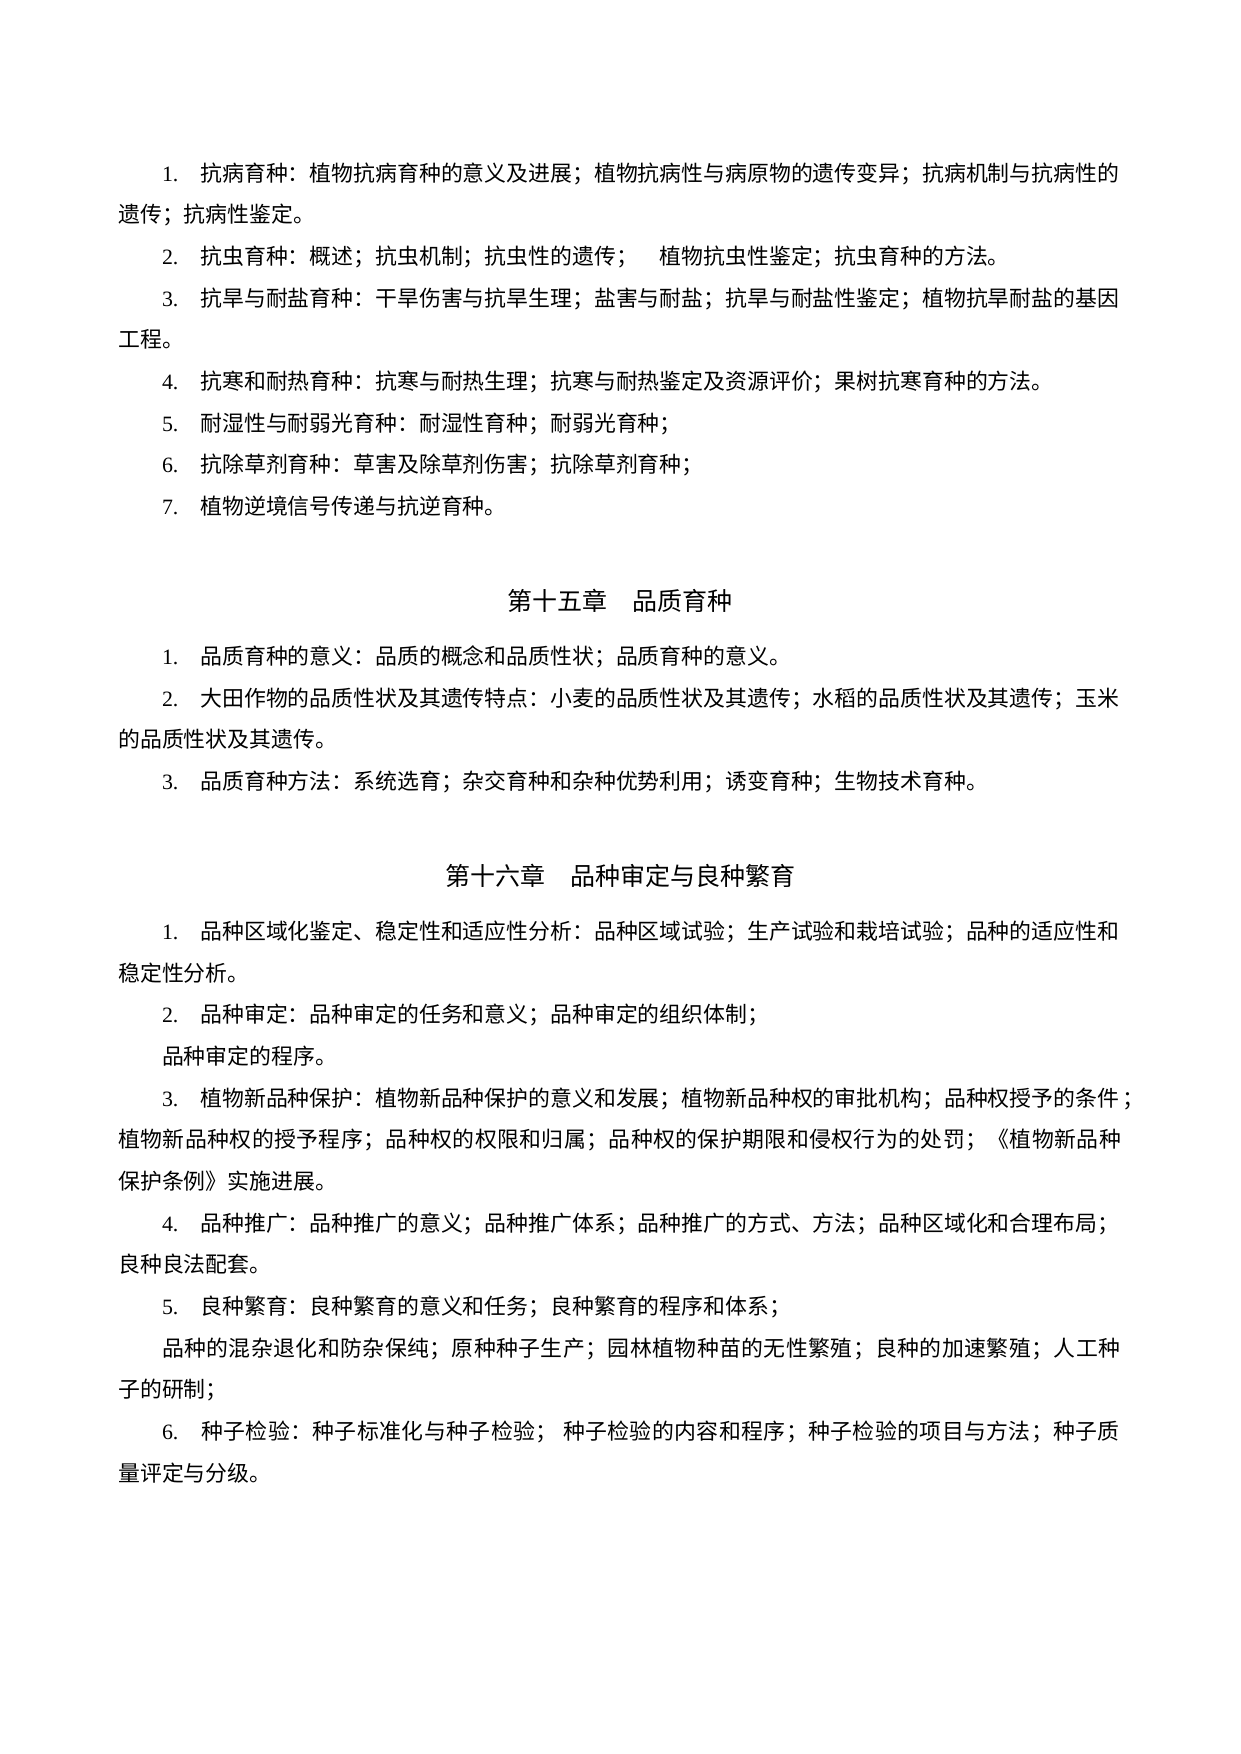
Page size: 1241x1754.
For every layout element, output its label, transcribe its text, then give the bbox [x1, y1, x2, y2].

text 7. 植物逆境信号传递与抗逆育种。 [118, 481, 1122, 523]
text 品种审定的程序。 [118, 1031, 1122, 1073]
text 第十五章 品质育种 [118, 577, 1122, 618]
text 2. 大田作物的品质性状及其遗传特点：小麦的品质性状及其遗传；水稻的品质性状及其遗传；玉米的品质性状及其遗传。 [118, 673, 1122, 756]
text 1. 品种区域化鉴定、稳定性和适应性分析：品种区域试验；生产试验和栽培试验；品种的适应性和稳定性分析。 [118, 906, 1122, 989]
text 5. 耐湿性与耐弱光育种：耐湿性育种；耐弱光育种； [118, 398, 1122, 439]
text 5. 良种繁育：良种繁育的意义和任务；良种繁育的程序和体系； [118, 1281, 1122, 1323]
text 品种的混杂退化和防杂保纯；原种种子生产；园林植物种苗的无性繁殖；良种的加速繁殖；人工种子的研制； [118, 1323, 1122, 1406]
text 3. 抗旱与耐盐育种：干旱伤害与抗旱生理；盐害与耐盐；抗旱与耐盐性鉴定；植物抗旱耐盐的基因工程。 [118, 273, 1122, 356]
text 2. 抗虫育种：概述；抗虫机制；抗虫性的遗传； 植物抗虫性鉴定；抗虫育种的方法。 [118, 231, 1122, 273]
text 第十六章 品种审定与良种繁育 [118, 852, 1122, 893]
text 1. 抗病育种：植物抗病育种的意义及进展；植物抗病性与病原物的遗传变异；抗病机制与抗病性的遗传；抗病性鉴定。 [118, 148, 1122, 231]
text 4. 抗寒和耐热育种：抗寒与耐热生理；抗寒与耐热鉴定及资源评价；果树抗寒育种的方法。 [118, 356, 1122, 398]
text 4. 品种推广：品种推广的意义；品种推广体系；品种推广的方式、方法；品种区域化和合理布局；良种良法配套。 [118, 1198, 1122, 1281]
text 3. 植物新品种保护：植物新品种保护的意义和发展；植物新品种权的审批机构；品种权授予的条件；植物新品种权的授予程序；品种权的权限和归属；品种权的保护期限和侵权行为的处罚；《植物新品种保护条例》实施进展。 [118, 1073, 1122, 1198]
text 6. 抗除草剂育种：草害及除草剂伤害；抗除草剂育种； [118, 439, 1122, 481]
text 2. 品种审定：品种审定的任务和意义；品种审定的组织体制； [118, 989, 1122, 1031]
text 6. 种子检验：种子标准化与种子检验； 种子检验的内容和程序；种子检验的项目与方法；种子质量评定与分级。 [118, 1406, 1122, 1489]
text 1. 品质育种的意义：品质的概念和品质性状；品质育种的意义。 [118, 631, 1122, 673]
text 3. 品质育种方法：系统选育；杂交育种和杂种优势利用；诱变育种；生物技术育种。 [118, 756, 1122, 798]
